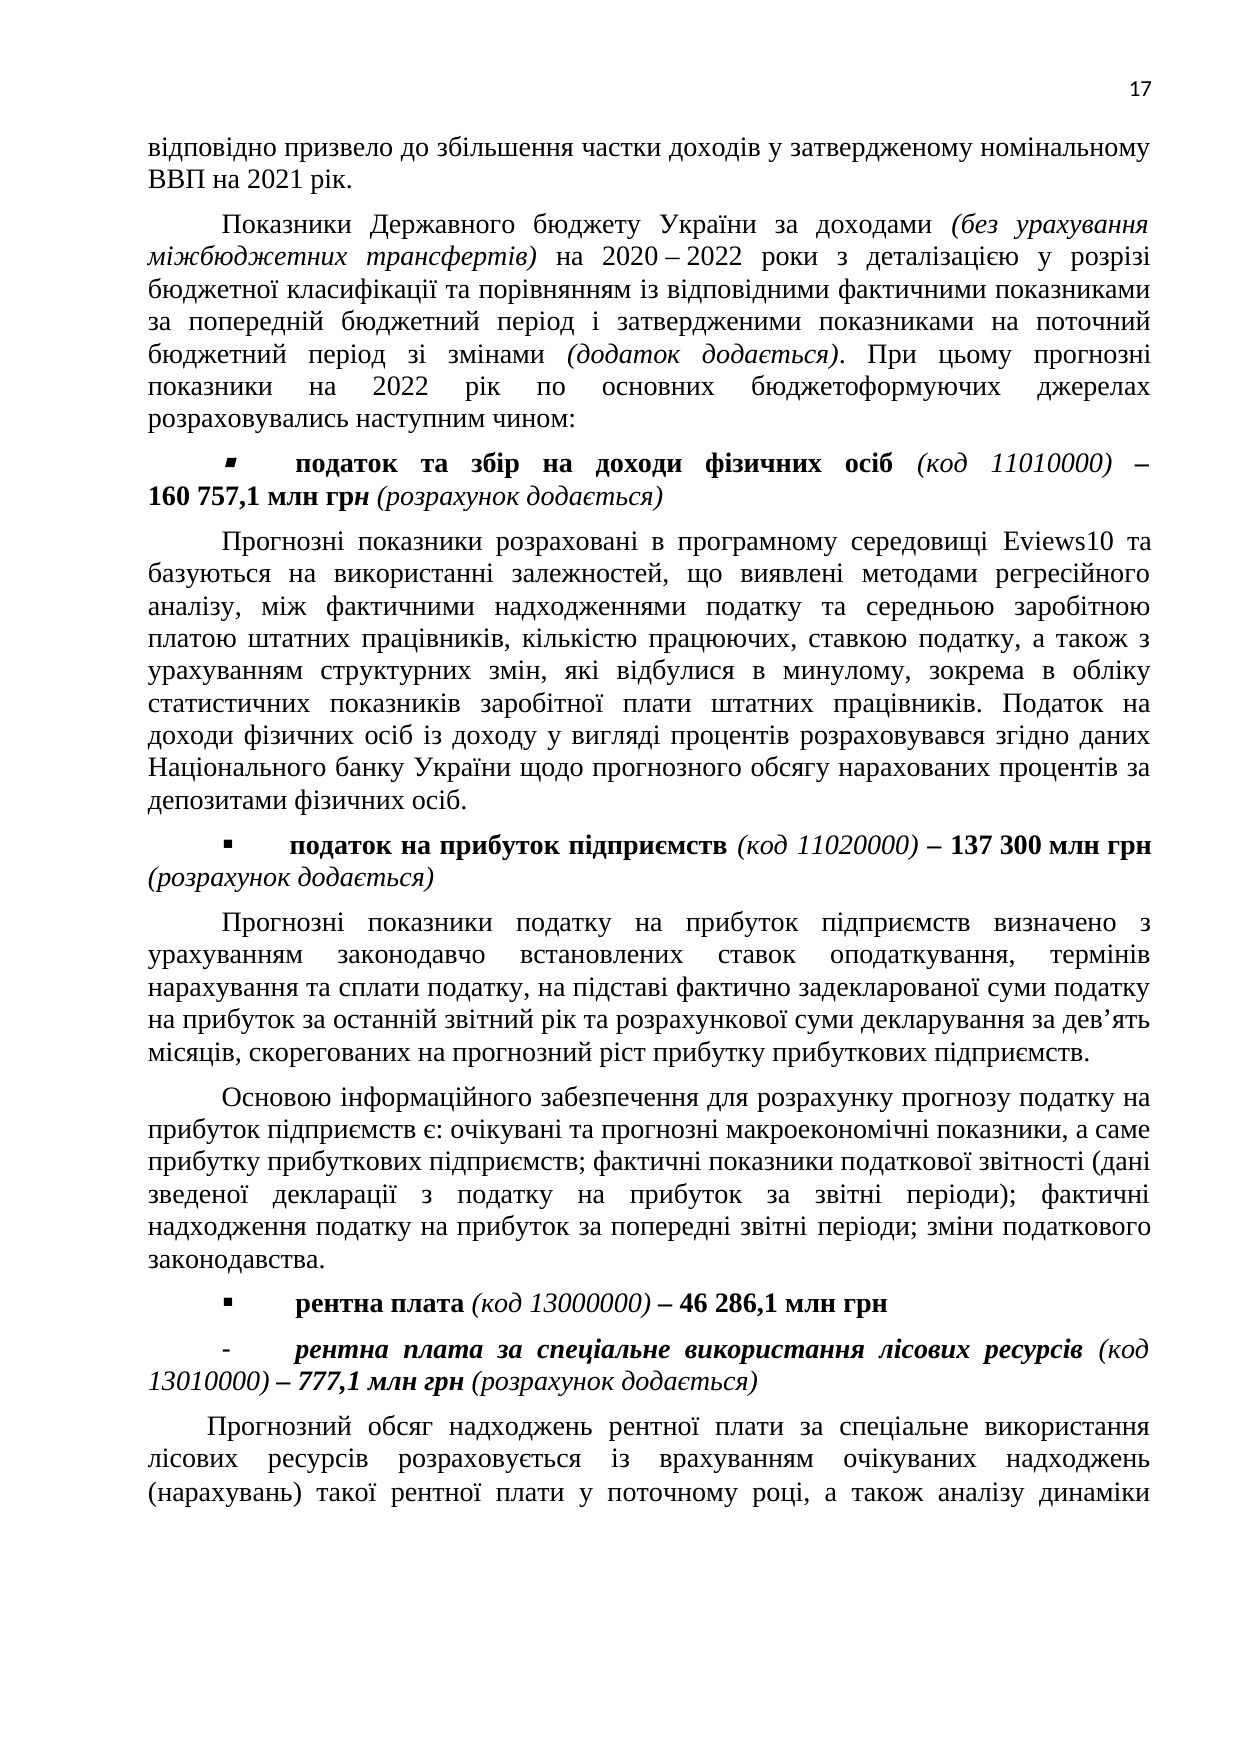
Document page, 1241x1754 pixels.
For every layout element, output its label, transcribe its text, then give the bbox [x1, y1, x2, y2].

list рентна плата (код 13000000) – 46 286,1 млн грн [148, 1287, 1152, 1319]
list рентна плата за спеціальне використання лісових ресурсів (код 13010000) – 777,1 млн грн (розрахунок додається) [148, 1332, 1152, 1396]
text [148, 1409, 1152, 1508]
list податок та збір на доходи фізичних осіб (код 11010000) – 160 757,1 млн грн (розрахунок додається) [148, 446, 1152, 511]
list Прогнозні показники розраховані в програмному середовищі Eviews10 та базуються на використанні залежностей, що виявлені методами регресійного аналізу, між фактичними надходженнями податку та середньою заробітною платою штатних працівників, кількістю працюючих, ставкою податку, а також з урахуванням структурних змін, які відбулися в минулому, зокрема в обліку статистичних показників заробітної плати штатних працівників. Податок на доходи фізичних осіб із доходу у вигляді процентів розраховувався згідно даних Національного банку України щодо прогнозного обсягу нарахованих процентів за депозитами фізичних осіб. [148, 524, 1152, 815]
list Основою інформаційного забезпечення для розрахунку прогнозу податку на прибуток підприємств є: очікувані та прогнозні макроекономічні показники, а саме прибутку прибуткових підприємств; фактичні показники податкової звітності (дані зведеної декларації з податку на прибуток за звітні періоди); фактичні надходження податку на прибуток за попередні звітні періоди; зміни податкового законодавства. [148, 1080, 1152, 1274]
list Показники Державного бюджету України за доходами (без урахування міжбюджетних трансфертів) на 2020 – 2022 роки з деталізацією у розрізі бюджетної класифікації та порівнянням із відповідними фактичними показниками за попередній бюджетний період і затвердженими показниками на поточний бюджетний період зі змінами (додаток додається). При цьому прогнозні показники на 2022 рік по основних бюджетоформуючих джерелах розраховувались наступним чином: [148, 207, 1152, 434]
list податок на прибуток підприємств (код 11020000) – 137 300 млн грн (розрахунок додається) [148, 828, 1152, 893]
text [148, 130, 1152, 194]
list Прогнозні показники податку на прибуток підприємств визначено з урахуванням законодавчо встановлених ставок оподаткування, термінів нарахування та сплати податку, на підставі фактично задекларованої суми податку на прибуток за останній звітний рік та розрахункової суми декларування за дев’ять місяців, скорегованих на прогнозний ріст прибутку прибуткових підприємств. [148, 905, 1152, 1067]
